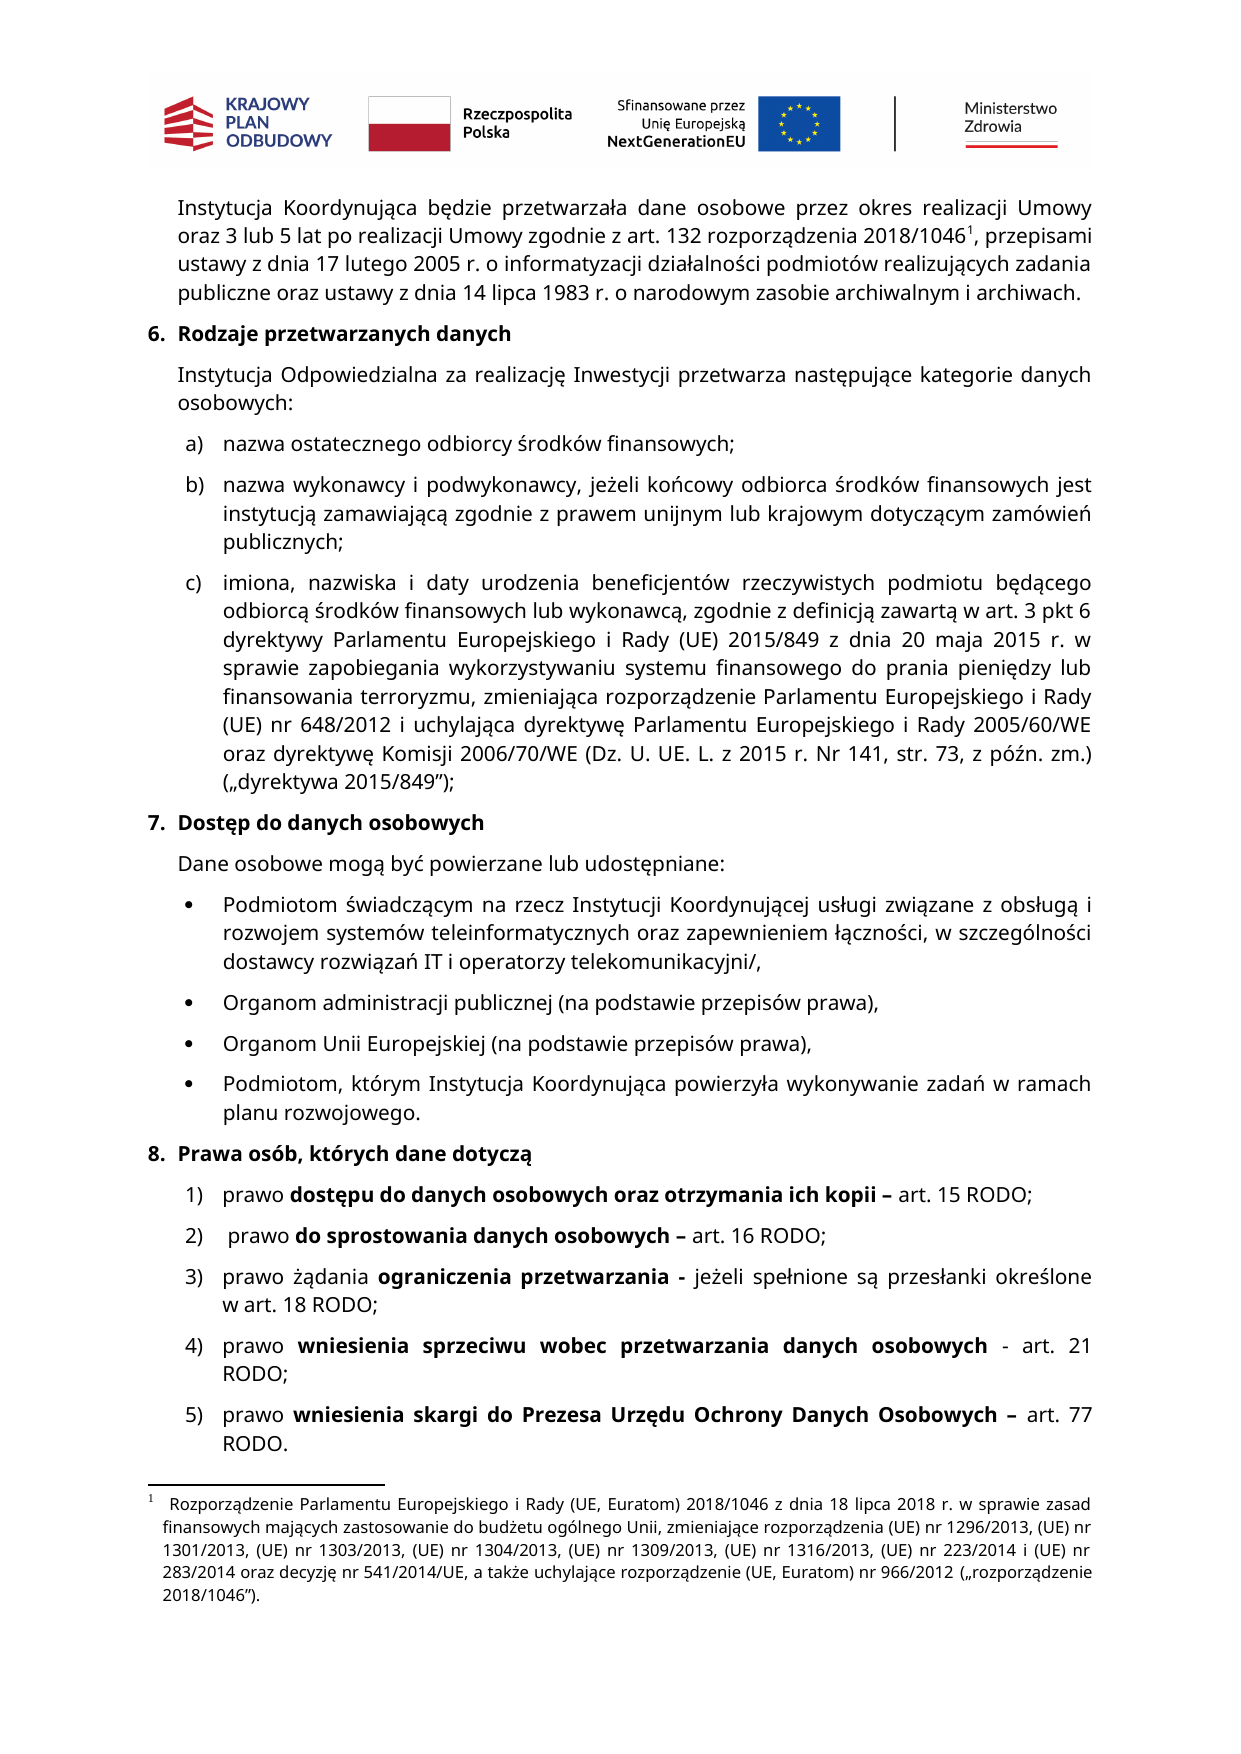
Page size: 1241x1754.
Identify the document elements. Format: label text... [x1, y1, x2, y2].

text Instytucja Odpowiedzialna za realizację Inwestycji przetwarza następujące kategorie danych osobowych: [148, 360, 1093, 417]
list prawo wniesienia skargi do Prezesa Urzędu Ochrony Danych Osobowych – art. 77 RODO. [185, 1401, 1093, 1457]
list prawo do sprostowania danych osobowych – art. 16 RODO; [185, 1221, 1093, 1249]
list Dostęp do danych osobowych [148, 808, 1093, 836]
text Instytucja Koordynująca będzie przetwarzała dane osobowe przez okres realizacji Umowy oraz 3 lub 5 lat po realizacji Umowy zgodnie z art. 132 rozporządzenia 2018/1046, przepisami ustawy z dnia 17 lutego 2005 r. o informatyzacji działalności podmiotów realizujących zadania publiczne oraz ustawy z dnia 14 lipca 1983 r. o narodowym zasobie archiwalnym i archiwach. [148, 193, 1093, 306]
list nazwa ostatecznego odbiorcy środków finansowych; [185, 429, 1093, 458]
list Organom Unii Europejskiej (na podstawie przepisów prawa), [185, 1029, 1093, 1057]
picture [147, 73, 1093, 168]
list imiona, nazwiska i daty urodzenia beneficjentów rzeczywistych podmiotu będącego odbiorcą środków finansowych lub wykonawcą, zgodnie z definicją zawartą w art. 3 pkt 6 dyrektywy Parlamentu Europejskiego i Rady (UE) 2015/849 z dnia 20 maja 2015 r. w sprawie zapobiegania wykorzystywaniu systemu finansowego do prania pieniędzy lub finansowania terroryzmu, zmieniająca rozporządzenie Parlamentu Europejskiego i Rady (UE) nr 648/2012 i uchylająca dyrektywę Parlamentu Europejskiego i Rady 2005/60/WE oraz dyrektywę Komisji 2006/70/WE (Dz. U. UE. L. z 2015 r. Nr 141, str. 73, z późn. zm.) („dyrektywa 2015/849”); [185, 568, 1093, 796]
list Rodzaje przetwarzanych danych [148, 319, 1093, 347]
text Dane osobowe mogą być powierzane lub udostępniane: [148, 849, 1093, 877]
list prawo żądania ograniczenia przetwarzania - jeżeli spełnione są przesłanki określone w art. 18 RODO; [185, 1262, 1093, 1319]
list Podmiotom świadczącym na rzecz Instytucji Koordynującej usługi związane z obsługą i rozwojem systemów teleinformatycznych oraz zapewnieniem łączności, w szczególności dostawcy rozwiązań IT i operatorzy telekomunikacyjni/, [185, 890, 1093, 975]
list Prawa osób, których dane dotyczą [148, 1139, 1093, 1167]
list Organom administracji publicznej (na podstawie przepisów prawa), [185, 988, 1093, 1016]
list prawo dostępu do danych osobowych oraz otrzymania ich kopii – art. 15 RODO; [185, 1180, 1093, 1208]
list Podmiotom, którym Instytucja Koordynująca powierzyła wykonywanie zadań w ramach planu rozwojowego. [185, 1069, 1093, 1126]
list nazwa wykonawcy i podwykonawcy, jeżeli końcowy odbiorca środków finansowych jest instytucją zamawiającą zgodnie z prawem unijnym lub krajowym dotyczącym zamówień publicznych; [185, 470, 1093, 556]
list prawo wniesienia sprzeciwu wobec przetwarzania danych osobowych - art. 21 RODO; [185, 1331, 1093, 1388]
